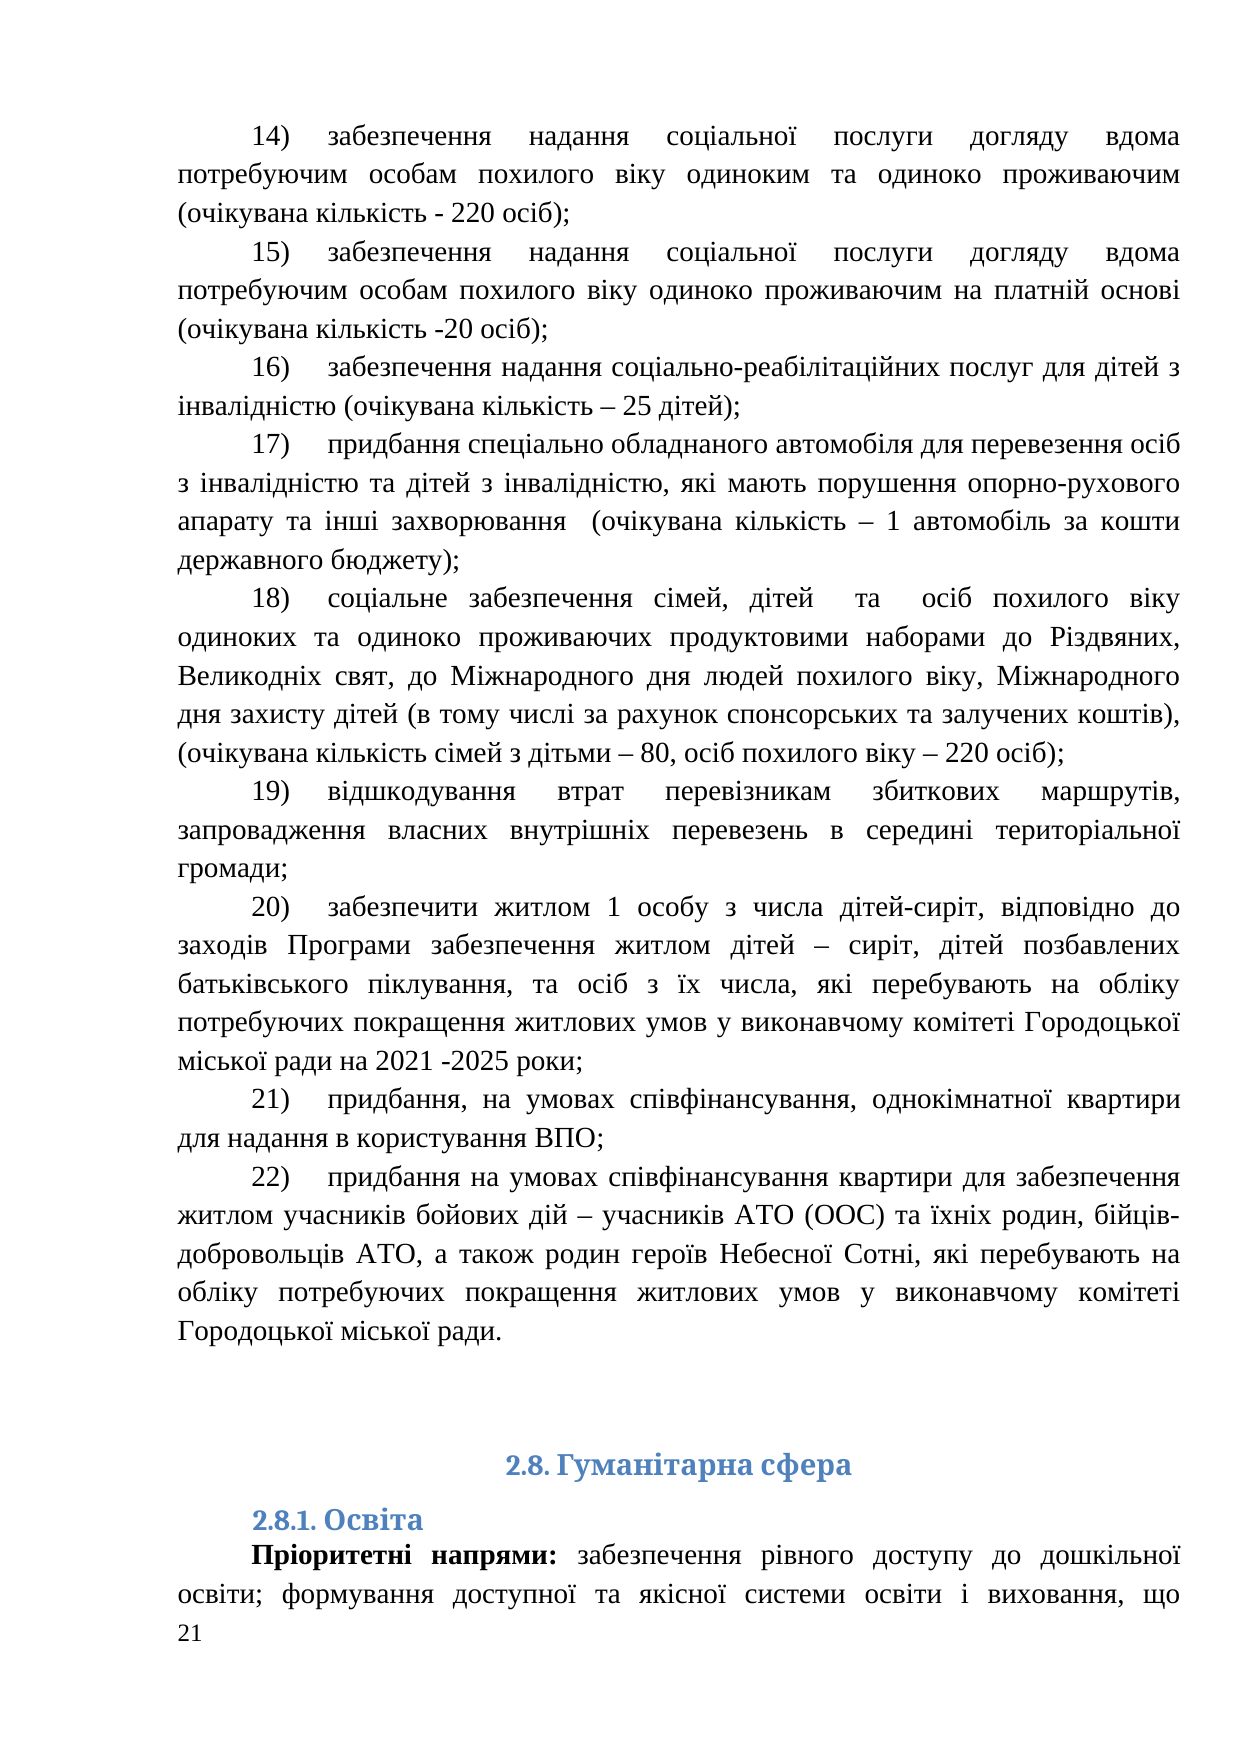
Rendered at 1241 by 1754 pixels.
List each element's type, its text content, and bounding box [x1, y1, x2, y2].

list придбання, на умовах співфінансування, однокімнатної квартири для надання в користування ВПО; [177, 1082, 1181, 1154]
list соціальне забезпечення сімей, дітей та осіб похилого віку одиноких та одиноко проживаючих продуктовими наборами до Різдвяних, Великодніх свят, до Міжнародного дня людей похилого віку, Міжнародного дня захисту дітей (в тому числі за рахунок спонсорських та залучених коштів), (очікувана кількість сімей з дітьми – 80, осіб похилого віку – 220 осіб); [177, 581, 1181, 768]
list забезпечення надання соціальної послуги догляду вдома потребуючим особам похилого віку одиноко проживаючим на платній основі (очікувана кількість -20 осіб); [177, 234, 1181, 344]
list відшкодування втрат перевізникам збиткових маршрутів, запровадження власних внутрішніх перевезень в середині територіальної громади; [177, 773, 1181, 884]
list придбання на умовах співфінансування квартири для забезпечення житлом учасників бойових дій – учасників АТО (ООС) та їхніх родин, бійців-добровольців АТО, а також родин героїв Небесної Сотні, які перебувають на обліку потребуючих покращення житлових умов у виконавчому комітеті Городоцької міської ради. [177, 1159, 1181, 1346]
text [177, 1537, 1181, 1609]
subtitle 2.8. Гуманітарна сфера [177, 1449, 1181, 1483]
list забезпечення надання соціально-реабілітаційних послуг для дітей з інвалідністю (очікувана кількість – 25 дітей); [177, 349, 1181, 421]
list забезпечити житлом 1 особу з числа дітей-сиріт, відповідно до заходів Програми забезпечення житлом дітей – сиріт, дітей позбавлених батьківського піклування, та осіб з їх числа, які перебувають на обліку потребуючих покращення житлових умов у виконавчому комітеті Городоцької міської ради на 2021 -2025 роки; [177, 889, 1181, 1077]
list придбання спеціально обладнаного автомобіля для перевезення осіб з інвалідністю та дітей з інвалідністю, які мають порушення опорно-рухового апарату та інші захворювання (очікувана кількість – 1 автомобіль за кошти державного бюджету); [177, 426, 1181, 576]
list забезпечення надання соціальної послуги догляду вдома потребуючим особам похилого віку одиноким та одиноко проживаючим (очікувана кількість - 220 осіб); [177, 118, 1181, 229]
subtitle 2.8.1. Освіта [177, 1504, 1181, 1537]
